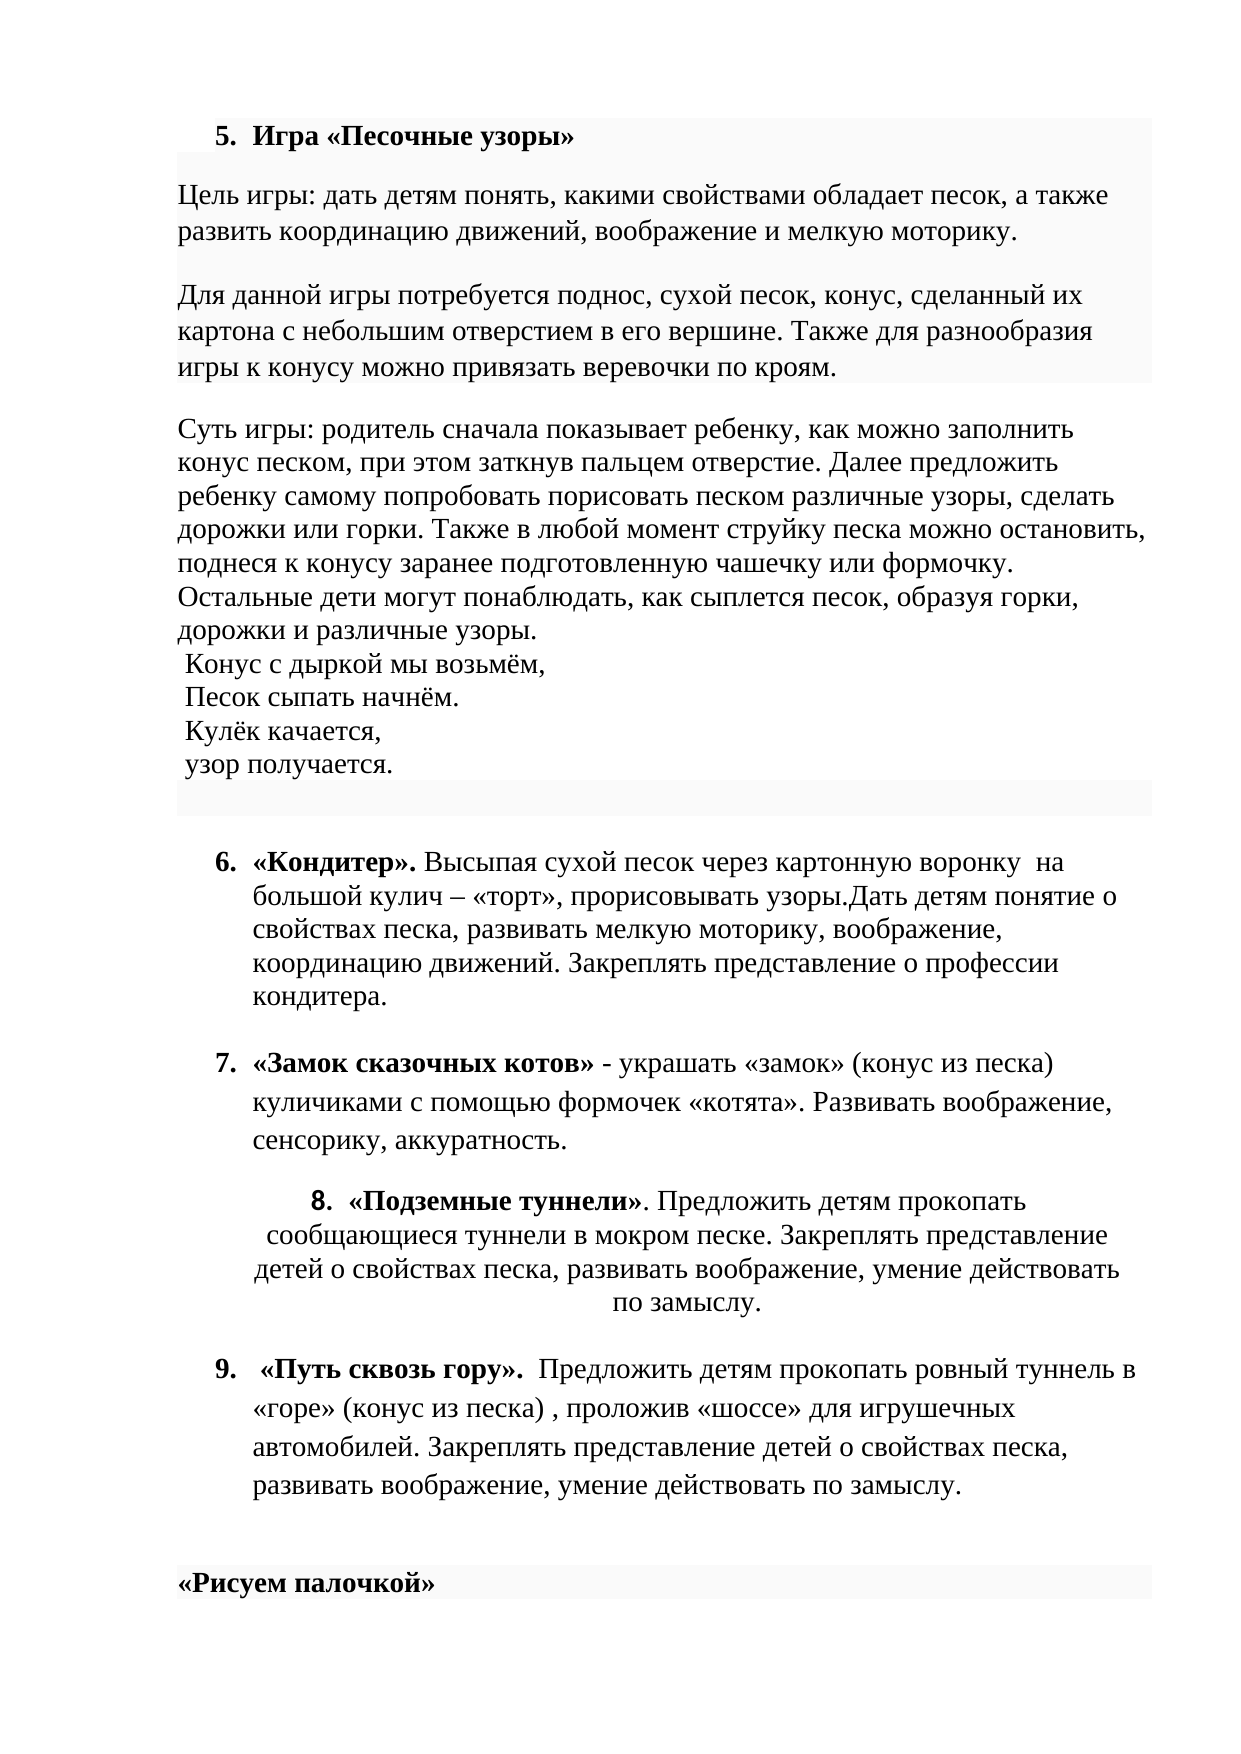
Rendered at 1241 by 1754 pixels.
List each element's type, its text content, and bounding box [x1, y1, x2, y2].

text Цель игры: дать детям понять, какими свойствами обладает песок, а также развить координацию движений, воображение и мелкую моторику. [177, 175, 1152, 247]
text Кулёк качается, [177, 713, 1152, 746]
text Для данной игры потребуется поднос, сухой песок, конус, сделанный их картона с небольшим отверстием в его вершине. Также для разнообразия игры к конусу можно привязать веревочки по кроям. [177, 275, 1152, 383]
list «Путь сквозь гору». Предложить детям прокопать ровный туннель в «горе» (конус из песка) , проложив «шоссе» для игрушечных автомобилей. Закреплять представление детей о свойствах песка, развивать воображение, умение действовать по замыслу. [215, 1352, 1152, 1501]
text «Рисуем палочкой» [177, 1565, 1152, 1599]
list «Кондитер». Высыпая сухой песок через картонную воронку на большой кулич – «торт», прорисовывать узоры.Дать детям понятие о свойствах песка, развивать мелкую моторику, воображение, координацию движений. Закреплять представление о профессии кондитера. [215, 844, 1122, 1012]
text Конус с дыркой мы возьмём, [177, 646, 1152, 679]
list «Замок сказочных котов» - украшать «замок» (конус из песка) куличиками с помощью формочек «котята». Развивать воображение, сенсорику, аккуратность. [215, 1045, 1152, 1156]
text Песок сыпать начнём. [177, 679, 1152, 713]
list Игра «Песочные узоры» [215, 118, 1152, 152]
text узор получается. [177, 746, 1152, 780]
text Суть игры: родитель сначала показывает ребенку, как можно заполнить конус песком, при этом заткнув пальцем отверстие. Далее предложить ребенку самому попробовать порисовать песком различные узоры, сделать дорожки или горки. Также в любой момент струйку песка можно остановить, поднеся к конусу заранее подготовленную чашечку или формочку. Остальные дети могут понаблюдать, как сыплется песок, образуя горки, дорожки и различные узоры. [177, 411, 1152, 646]
list «Подземные туннели». Предложить детям прокопать сообщающиеся туннели в мокром песке. Закреплять представление детей о свойствах песка, развивать воображение, умение действовать по замыслу. [215, 1182, 1122, 1318]
